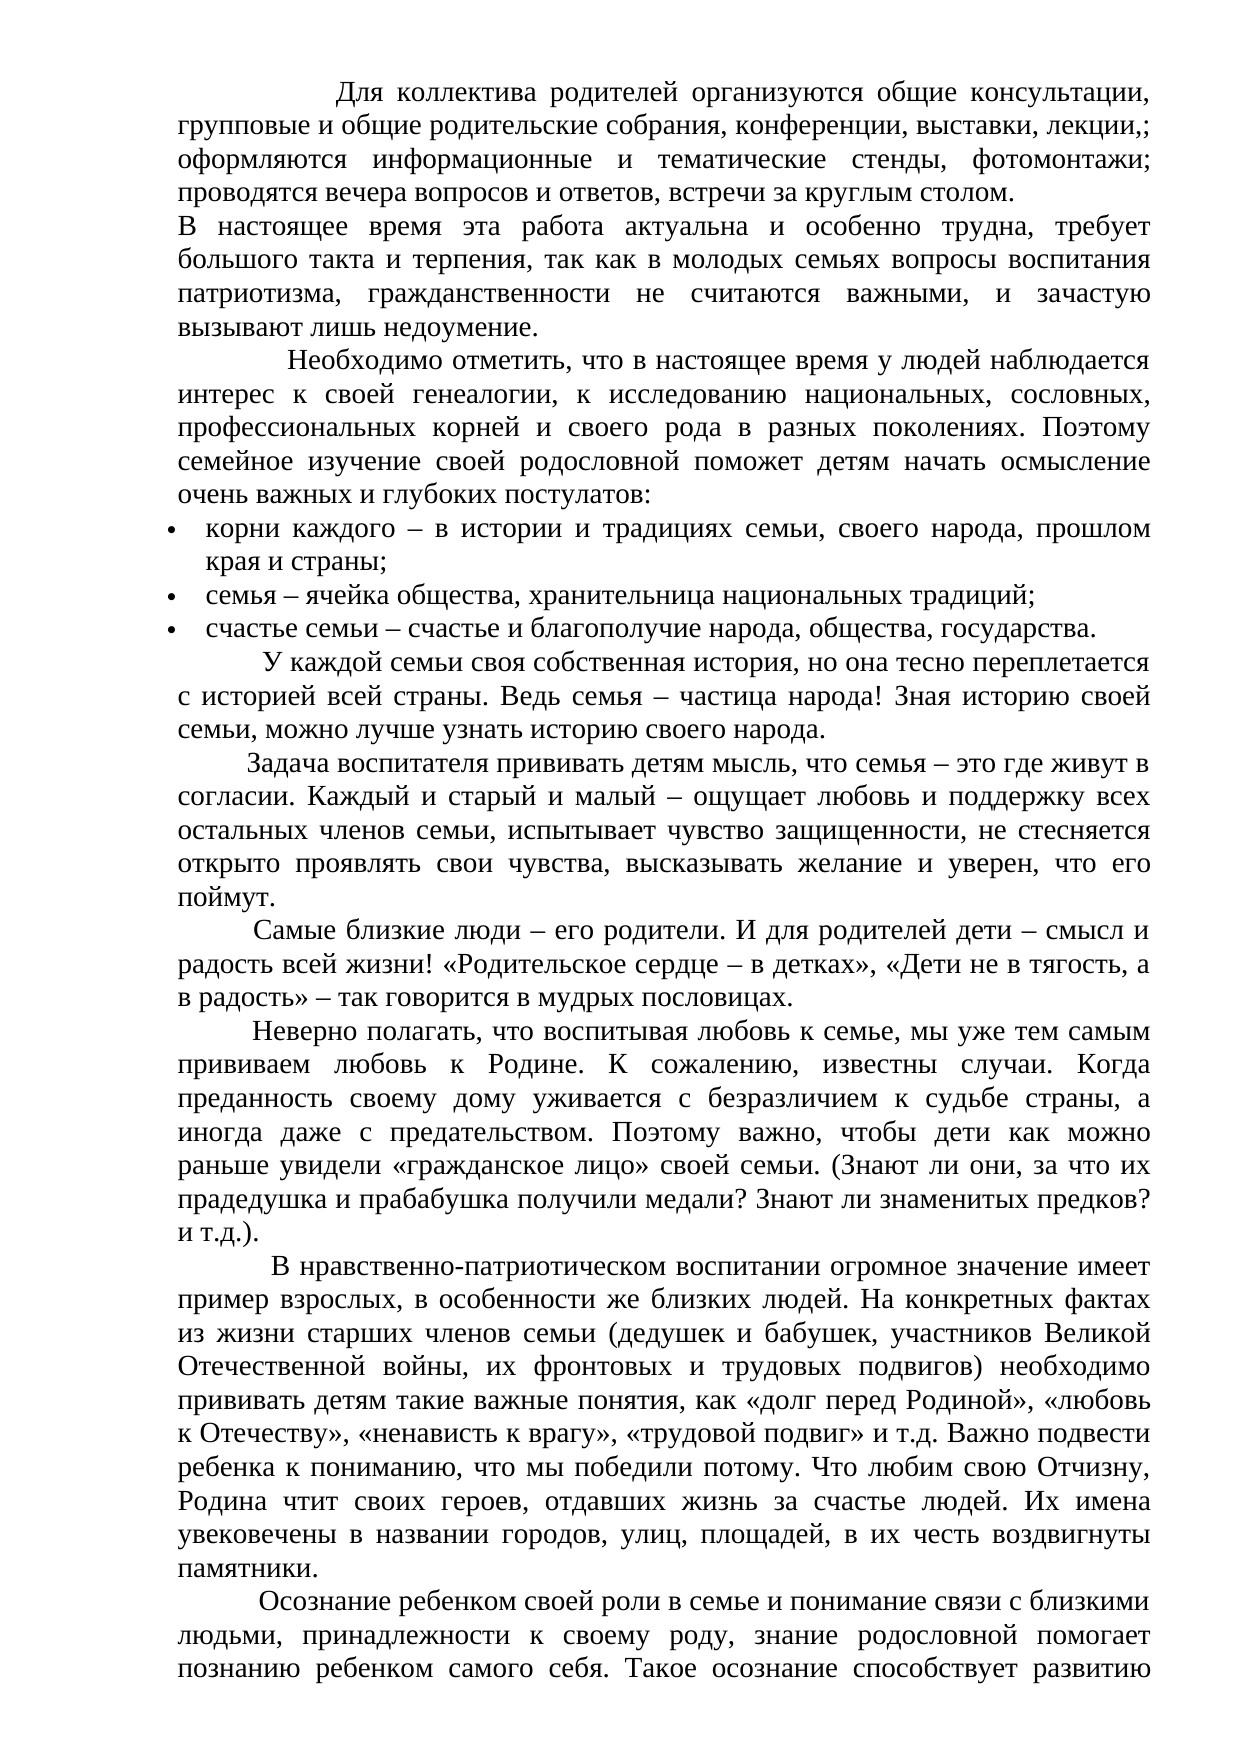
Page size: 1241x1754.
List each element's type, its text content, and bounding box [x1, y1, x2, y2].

text В нравственно-патриотическом воспитании огромное значение имеет пример взрослых, в особенности же близких людей. На конкретных фактах из жизни старших членов семьи (дедушек и бабушек, участников Великой Отечественной войны, их фронтовых и трудовых подвигов) необходимо прививать детям такие важные понятия, как «долг перед Родиной», «любовь к Отечеству», «ненависть к врагу», «трудовой подвиг» и т.д. Важно подвести ребенка к пониманию, что мы победили потому. Что любим свою Отчизну, Родина чтит своих героев, отдавших жизнь за счастье людей. Их имена увековечены в названии городов, улиц, площадей, в их честь воздвигнуты памятники. [177, 1248, 1152, 1583]
list семья – ячейка общества, хранительница национальных традиций; [168, 577, 1152, 611]
text В настоящее время эта работа актуальна и особенно трудна, требует большого такта и терпения, так как в молодых семьях вопросы воспитания патриотизма, гражданственности не считаются важными, и зачастую вызывают лишь недоумение. [177, 208, 1152, 342]
text Необходимо отметить, что в настоящее время у людей наблюдается интерес к своей генеалогии, к исследованию национальных, сословных, профессиональных корней и своего рода в разных поколениях. Поэтому семейное изучение своей родословной поможет детям начать осмысление очень важных и глубоких постулатов: [177, 342, 1152, 510]
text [177, 1583, 1152, 1684]
list корни каждого – в истории и традициях семьи, своего народа, прошлом края и страны; [168, 510, 1152, 577]
text Задача воспитателя прививать детям мысль, что семья – это где живут в согласии. Каждый и старый и малый – ощущает любовь и поддержку всех остальных членов семьи, испытывает чувство защищенности, не стесняется открыто проявлять свои чувства, высказывать желание и уверен, что его поймут. [177, 745, 1152, 912]
text Самые близкие люди – его родители. И для родителей дети – смысл и радость всей жизни! «Родительское сердце – в детках», «Дети не в тягость, а в радость» – так говорится в мудрых пословицах. [177, 912, 1152, 1013]
text Неверно полагать, что воспитывая любовь к семье, мы уже тем самым прививаем любовь к Родине. К сожалению, известны случаи. Когда преданность своему дому уживается с безразличием к судьбе страны, а иногда даже с предательством. Поэтому важно, чтобы дети как можно раньше увидели «гражданское лицо» своей семьи. (Знают ли они, за что их прадедушка и прабабушка получили медали? Знают ли знаменитых предков? и т.д.). [177, 1013, 1152, 1248]
text У каждой семьи своя собственная история, но она тесно переплетается с историей всей страны. Ведь семья – частица народа! Зная историю своей семьи, можно лучше узнать историю своего народа. [177, 644, 1152, 745]
list счастье семьи – счастье и благополучие народа, общества, государства. [168, 611, 1152, 644]
text Для коллектива родителей организуются общие консультации, групповые и общие родительские собрания, конференции, выставки, лекции,; оформляются информационные и тематические стенды, фотомонтажи; проводятся вечера вопросов и ответов, встречи за круглым столом. [177, 74, 1152, 208]
